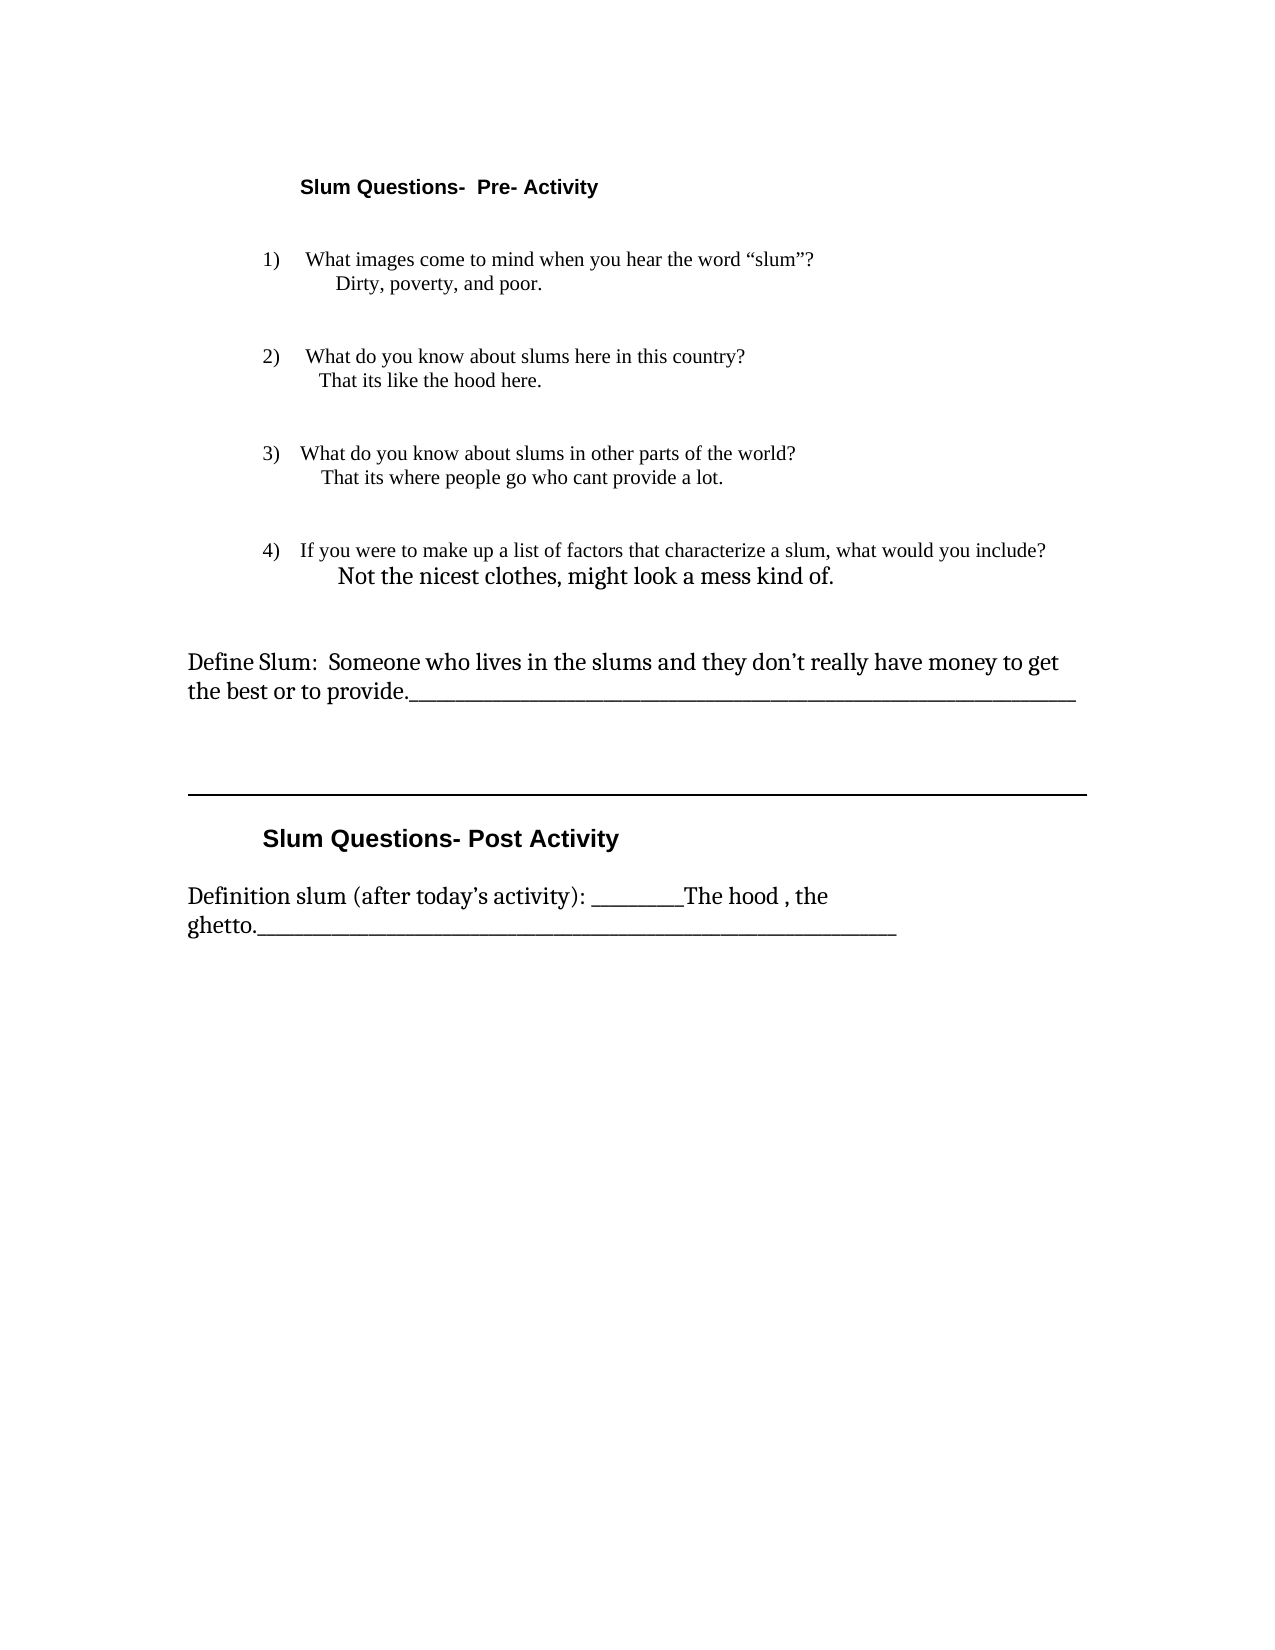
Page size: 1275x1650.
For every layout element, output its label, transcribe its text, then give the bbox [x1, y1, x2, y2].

text Not the nicest clothes, might look a mess kind of. [337, 562, 1087, 591]
list What do you know about slums in other parts of the world? [262, 441, 1087, 465]
text That its where people go who cant provide a lot. [187, 465, 1087, 489]
text Slum Questions- Post Activity [187, 824, 1087, 853]
text Definition slum (after today’s activity): __________The hood , the ghetto._____________________________________________________________________ [187, 882, 1087, 939]
text Define Slum: Someone who lives in the slums and they don’t really have money to get the best or to provide.________________________________________________________________________ [187, 648, 1087, 706]
text That its like the hood here. [187, 368, 1087, 392]
list What do you know about slums here in this country? [262, 344, 1087, 368]
list Slum Questions- Pre- Activity [300, 174, 1087, 198]
list What images come to mind when you hear the word “slum”? [262, 247, 1087, 271]
text Dirty, poverty, and poor. [187, 271, 1087, 295]
list If you were to make up a list of factors that characterize a slum, what would you include? [262, 538, 1087, 562]
